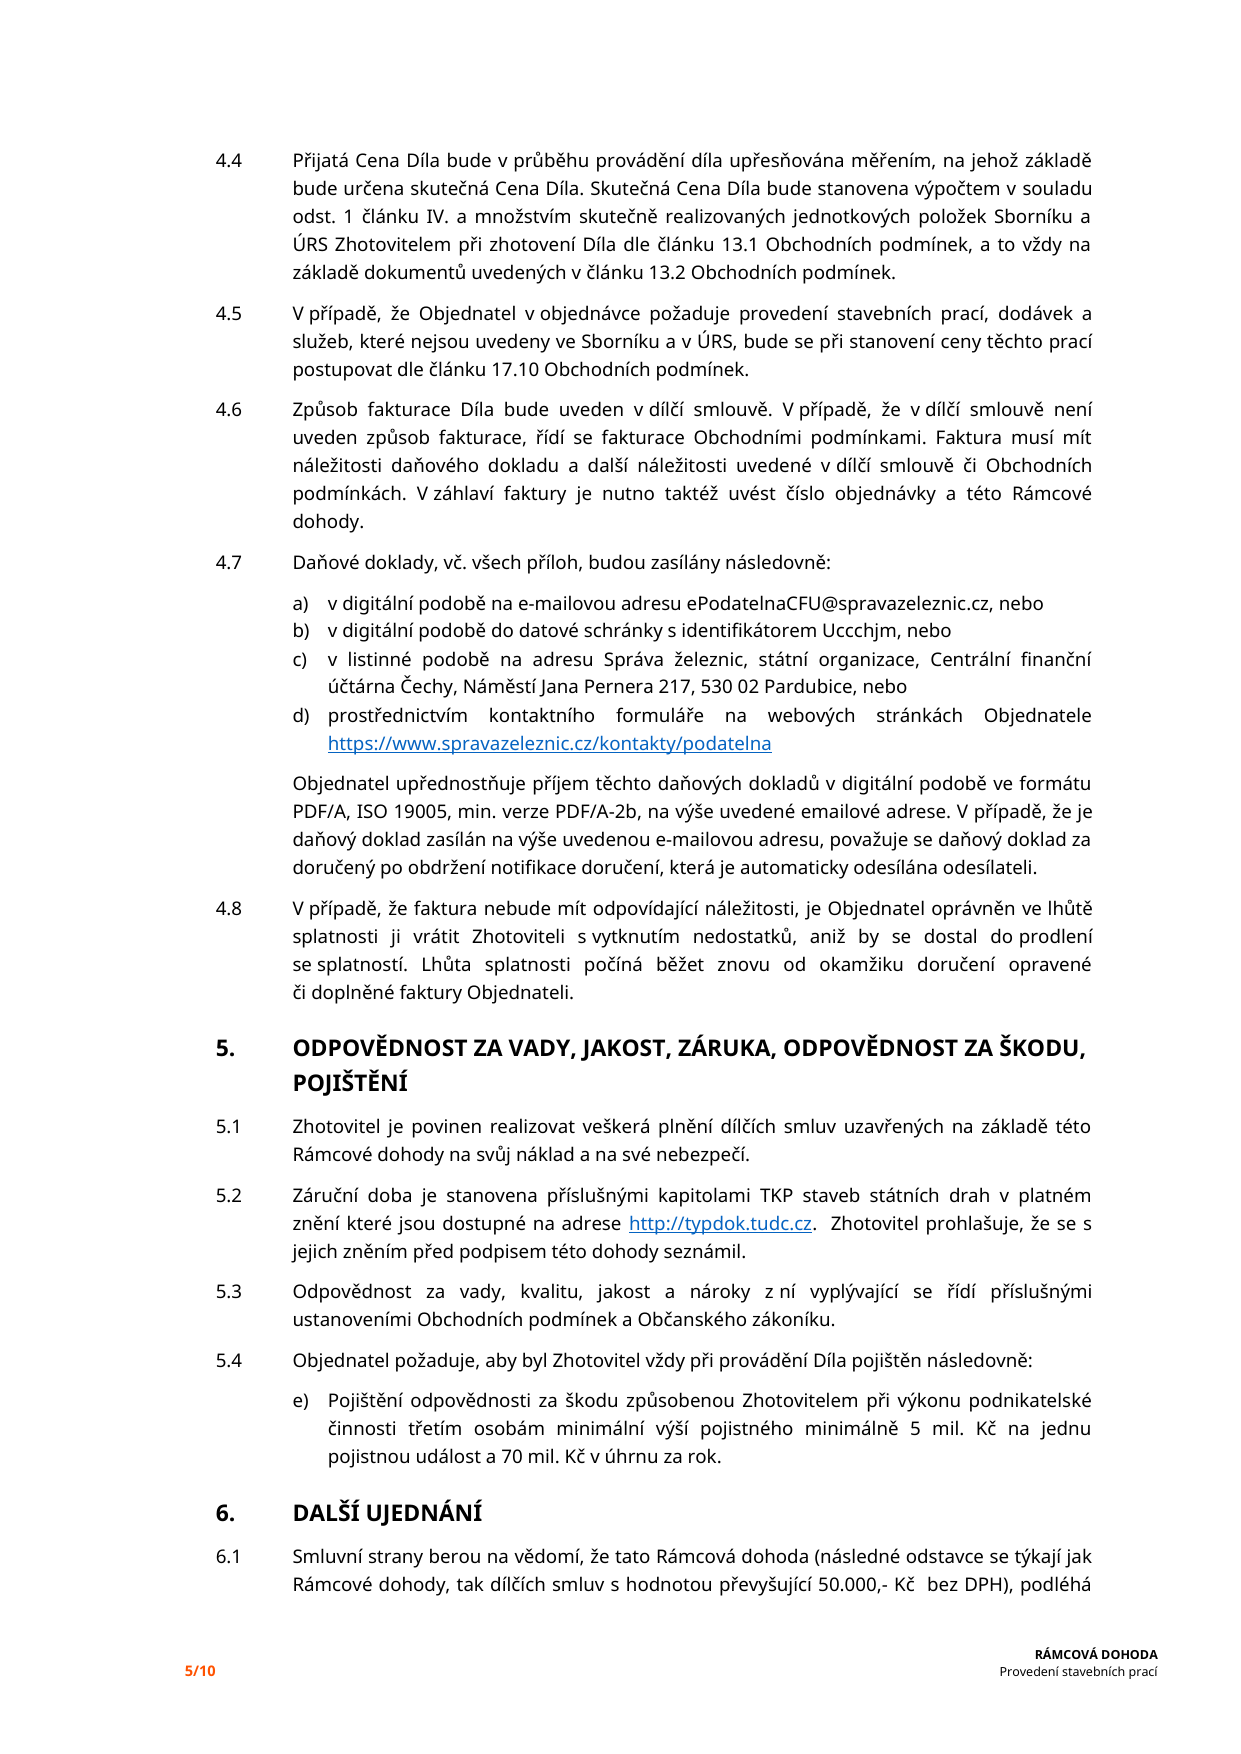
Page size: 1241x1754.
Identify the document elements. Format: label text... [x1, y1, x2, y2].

text ODPOVĚDNOST ZA VADY, JAKOST, ZÁRUKA, ODPOVĚDNOST ZA ŠKODU, POJIŠTĚNÍ [216, 1032, 1093, 1098]
text Odpovědnost za vady, kvalitu, jakost a nároky z ní vyplývající se řídí příslušnými ustanoveními Obchodních podmínek a Občanského zákoníku. [216, 1278, 1093, 1332]
text Přijatá Cena Díla bude v průběhu provádění díla upřesňována měřením, na jehož základě bude určena skutečná Cena Díla. Skutečná Cena Díla bude stanovena výpočtem v souladu odst. 1 článku IV. a množstvím skutečně realizovaných jednotkových položek Sborníku a ÚRS Zhotovitelem při zhotovení Díla dle článku 13.1 Obchodních podmínek, a to vždy na základě dokumentů uvedených v článku 13.2 Obchodních podmínek. [216, 147, 1093, 285]
text Zhotovitel je povinen realizovat veškerá plnění dílčích smluv uzavřených na základě této Rámcové dohody na svůj náklad a na své nebezpečí. [216, 1113, 1093, 1167]
text V případě, že faktura nebude mít odpovídající náležitosti, je Objednatel oprávněn ve lhůtě splatnosti ji vrátit Zhotoviteli s vytknutím nedostatků, aniž by se dostal do prodlení se splatností. Lhůta splatnosti počíná běžet znovu od okamžiku doručení opravené či doplněné faktury Objednateli. [216, 895, 1093, 1004]
text Objednatel upřednostňuje příjem těchto daňových dokladů v digitální podobě ve formátu PDF/A, ISO 19005, min. verze PDF/A-2b, na výše uvedené emailové adrese. V případě, že je daňový doklad zasílán na výše uvedenou e-mailovou adresu, považuje se daňový doklad za doručený po obdržení notifikace doručení, která je automaticky odesílána odesílateli. [292, 770, 1093, 880]
text Objednatel požaduje, aby byl Zhotovitel vždy při provádění Díla pojištěn následovně: [216, 1347, 1093, 1372]
text Způsob fakturace Díla bude uveden v dílčí smlouvě. V případě, že v dílčí smlouvě není uveden způsob fakturace, řídí se fakturace Obchodními podmínkami. Faktura musí mít náležitosti daňového dokladu a další náležitosti uvedené v dílčí smlouvě či Obchodních podmínkách. V záhlaví faktury je nutno taktéž uvést číslo objednávky a této Rámcové dohody. [216, 397, 1093, 534]
text Záruční doba je stanovena příslušnými kapitolami TKP staveb státních drah v platném znění které jsou dostupné na adrese http://typdok.tudc.cz. Zhotovitel prohlašuje, že se s jejich zněním před podpisem této dohody seznámil. [216, 1182, 1093, 1263]
text DALŠÍ UJEDNÁNÍ [216, 1497, 1093, 1528]
text prostřednictvím kontaktního formuláře na webových stránkách Objednatele https://www.spravazeleznic.cz/kontakty/podatelna [292, 702, 1093, 755]
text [216, 1543, 1093, 1597]
list v digitální podobě na e-mailovou adresu ePodatelnaCFU@spravazeleznic.cz, nebo [292, 590, 1093, 615]
text Daňové doklady, vč. všech příloh, budou zasílány následovně: [216, 549, 1093, 575]
text Pojištění odpovědnosti za škodu způsobenou Zhotovitelem při výkonu podnikatelské činnosti třetím osobám minimální výší pojistného minimálně 5 mil. Kč na jednu pojistnou událost a 70 mil. Kč v úhrnu za rok. [292, 1387, 1093, 1469]
text v listinné podobě na adresu Správa železnic, státní organizace, Centrální finanční účtárna Čechy, Náměstí Jana Pernera 217, 530 02 Pardubice, nebo [292, 646, 1093, 699]
text v digitální podobě do datové schránky s identifikátorem Uccchjm, nebo [292, 618, 1093, 643]
text V případě, že Objednatel v objednávce požaduje provedení stavebních prací, dodávek a služeb, které nejsou uvedeny ve Sborníku a v ÚRS, bude se při stanovení ceny těchto prací postupovat dle článku 17.10 Obchodních podmínek. [216, 300, 1093, 382]
